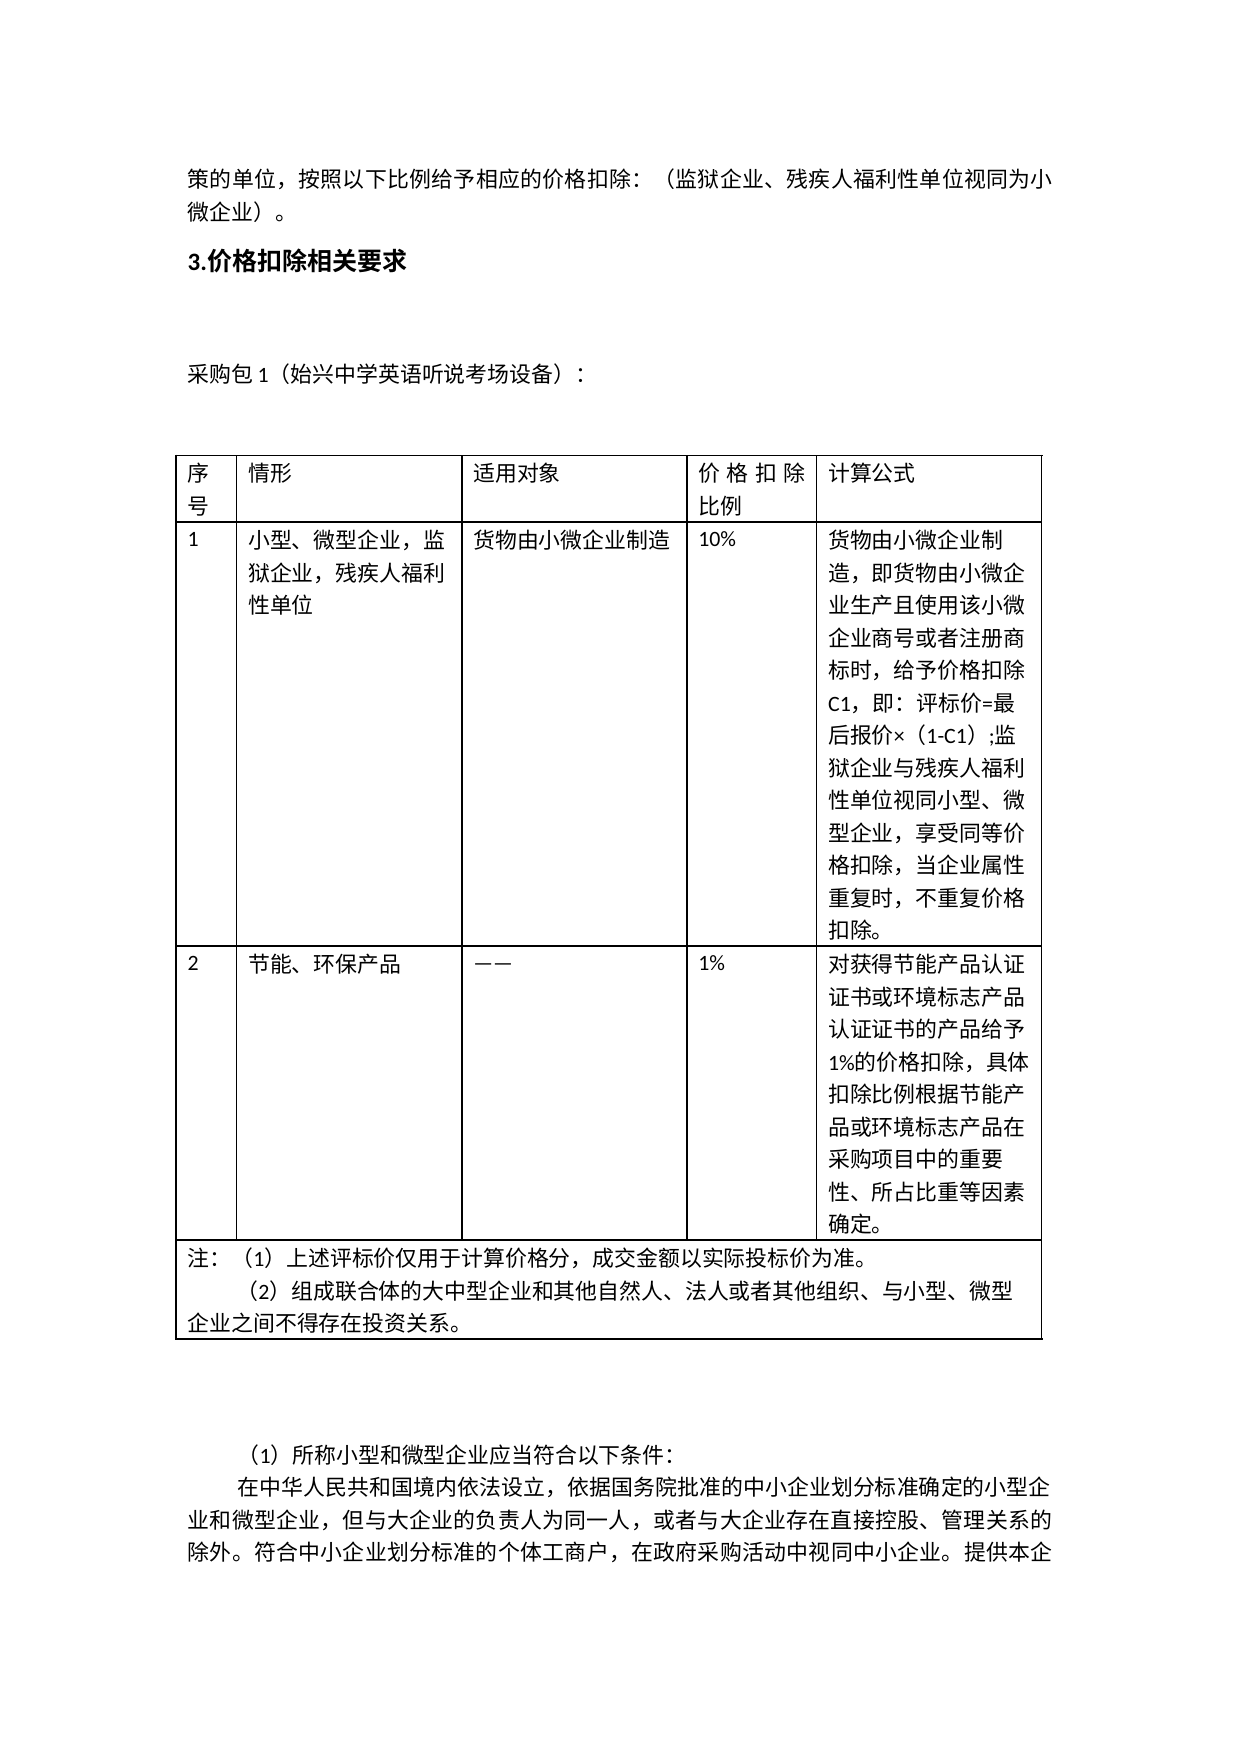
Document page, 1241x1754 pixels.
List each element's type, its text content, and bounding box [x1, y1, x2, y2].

table_header 计算公式 [817, 456, 1041, 521]
table_cell 货物由小微企业制造 [463, 523, 686, 945]
table_cell 1% [688, 947, 816, 1239]
table_cell —— [463, 947, 686, 1239]
table_header 价格扣除比例 [688, 456, 816, 521]
table_cell 1 [177, 523, 236, 945]
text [187, 162, 1053, 227]
text 采购包1（始兴中学英语听说考场设备）： [187, 357, 1053, 389]
table_cell 10% [688, 523, 816, 945]
table_cell 节能、环保产品 [237, 947, 461, 1239]
table_cell 小型、微型企业，监狱企业，残疾人福利性单位 [237, 523, 461, 945]
text （1）所称小型和微型企业应当符合以下条件： [187, 1437, 1053, 1470]
table_cell 2 [177, 947, 236, 1239]
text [187, 1470, 1053, 1567]
table_cell 对获得节能产品认证证书或环境标志产品认证证书的产品给予1%的价格扣除，具体扣除比例根据节能产品或环境标志产品在采购项目中的重要性、所占比重等因素确定。 [817, 947, 1041, 1239]
table_header 序号 [177, 456, 236, 521]
text 3.价格扣除相关要求 [187, 227, 1053, 292]
table_header 适用对象 [463, 456, 686, 521]
table_header 情形 [237, 456, 461, 521]
table_cell 货物由小微企业制造，即货物由小微企业生产且使用该小微企业商号或者注册商标时，给予价格扣除C1，即：评标价=最后报价×（1-C1）;监狱企业与残疾人福利性单位视同小型、微型企业，享受同等价格扣除，当企业属性重复时，不重复价格扣除。 [817, 523, 1041, 945]
table_cell 注：（1）上述评标价仅用于计算价格分，成交金额以实际投标价为准。 （2）组成联合体的大中型企业和其他自然人、法人或者其他组织、与小型、微型企业之间不得存在投资关系。 [177, 1241, 1041, 1338]
